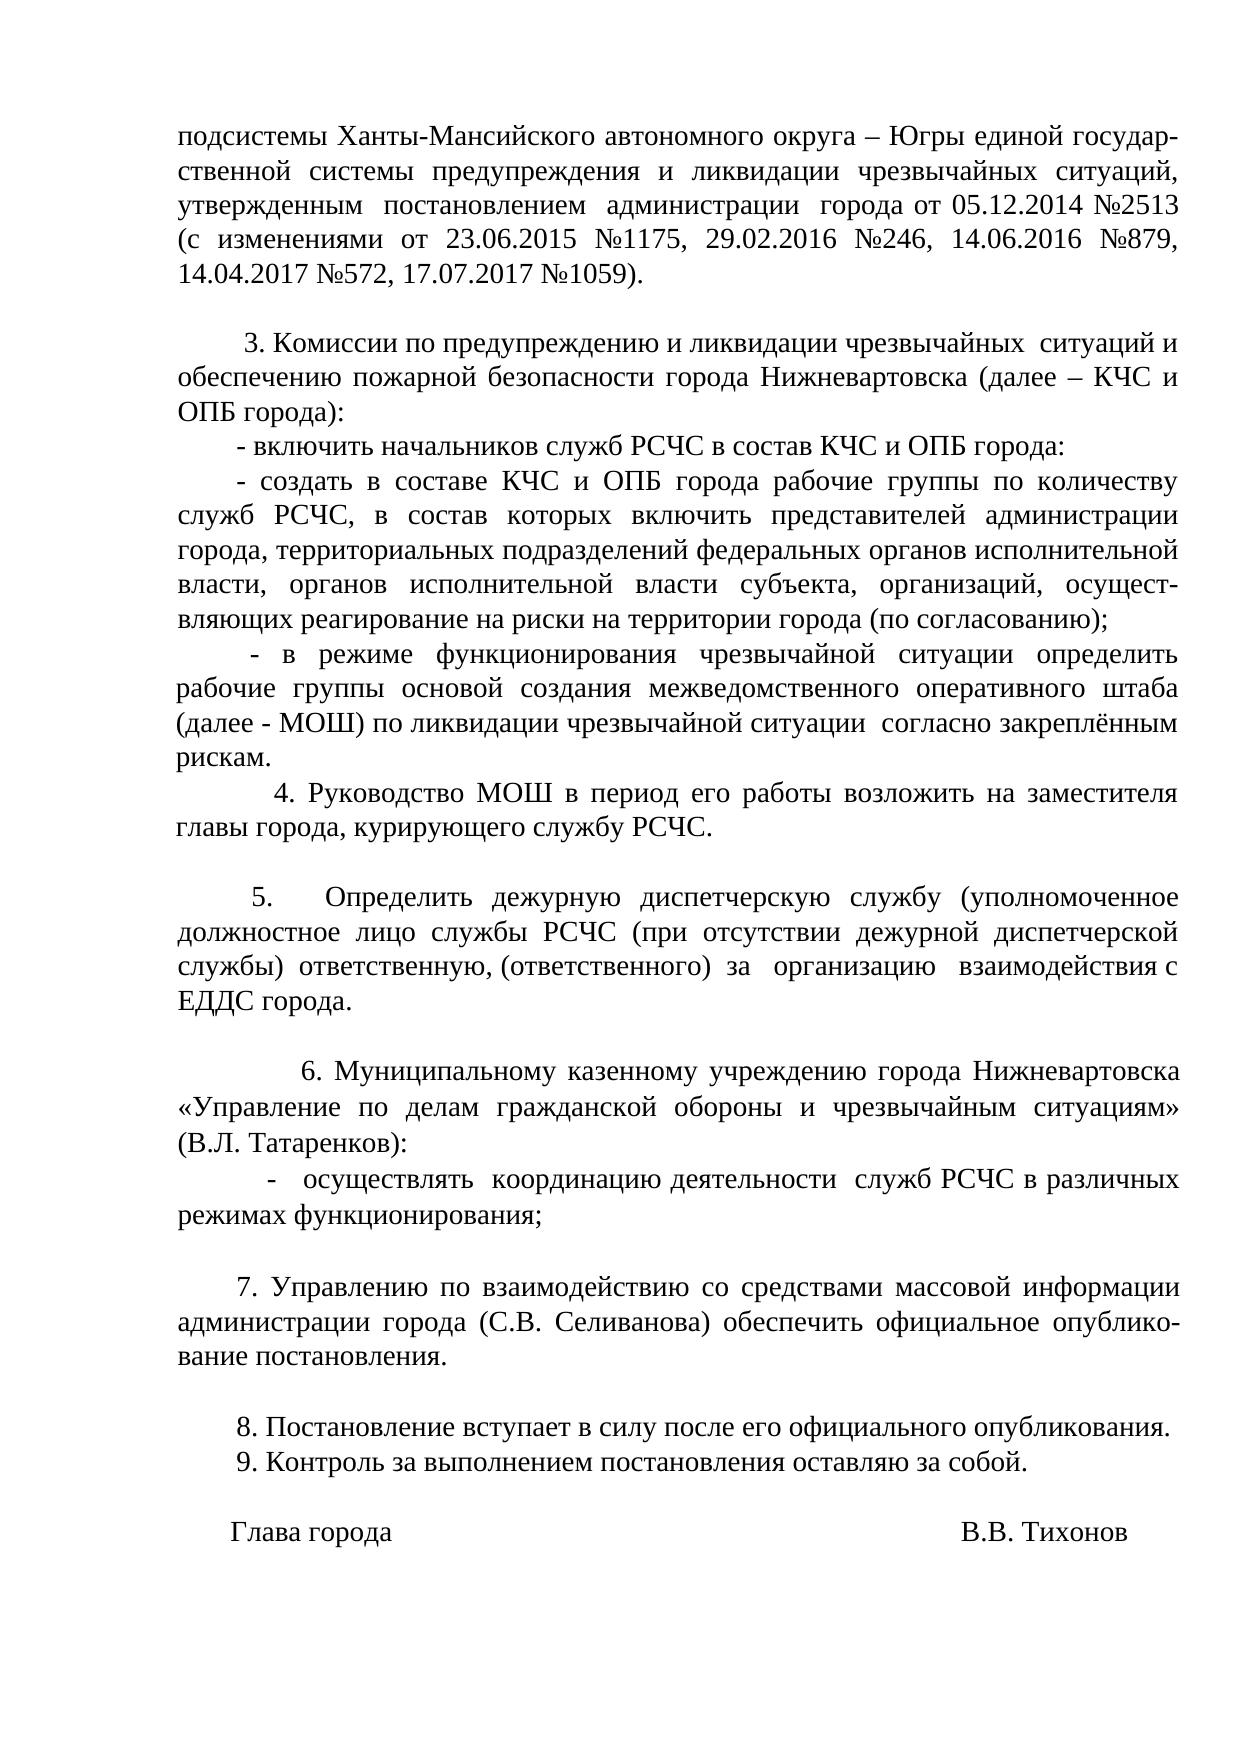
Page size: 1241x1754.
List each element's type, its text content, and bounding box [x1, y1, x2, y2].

text 7. Управлению по взаимодействию со средствами массовой информации администрации города (С.В. Селиванова) обеспечить официальное опублико-вание постановления. [177, 1269, 1181, 1372]
text 4. Руководство МОШ в период его работы возложить на заместителя главы города, курирующего службу РСЧС. [176, 775, 1179, 843]
list 3. Комиссии по предупреждению и ликвидации чрезвычайных ситуаций и обеспечению пожарной безопасности города Нижневартовска (далее – КЧС и ОПБ города): [177, 325, 1179, 427]
text Глава города В.В. Тихонов [177, 1514, 1181, 1548]
text - в режиме функционирования чрезвычайной ситуации определить рабочие группы основой создания межведомственного оперативного штаба (далее - МОШ) по ликвидации чрезвычайной ситуации согласно закреплённым рискам. [176, 636, 1179, 773]
list - включить начальников служб РСЧС в состав КЧС и ОПБ города: [177, 428, 1179, 462]
list - создать в составе КЧС и ОПБ города рабочие группы по количеству служб РСЧС, в состав которых включить представителей администрации города, территориальных подразделений федеральных органов исполнительной власти, органов исполнительной власти субъекта, организаций, осущест-вляющих реагирование на риски на территории города (по согласованию); [177, 463, 1179, 634]
text - осуществлять координацию деятельности служб РСЧС в различных режимах функционирования; [177, 1161, 1181, 1231]
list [177, 118, 1179, 289]
text 9. Контроль за выполнением постановления оставляю за собой. [177, 1444, 1181, 1478]
list Определить дежурную диспетчерскую службу (уполномоченное должностное лицо службы РСЧС (при отсутствии дежурной диспетчерской службы) ответственную, (ответственного) за организацию взаимодействия с ЕДДС города. [177, 879, 1179, 1017]
text 6. Муниципальному казенному учреждению города Нижневартовска «Управление по делам гражданской обороны и чрезвычайным ситуациям» (В.Л. Татаренков): [177, 1053, 1181, 1158]
text 8. Постановление вступает в силу после его официального опубликования. [177, 1409, 1181, 1442]
